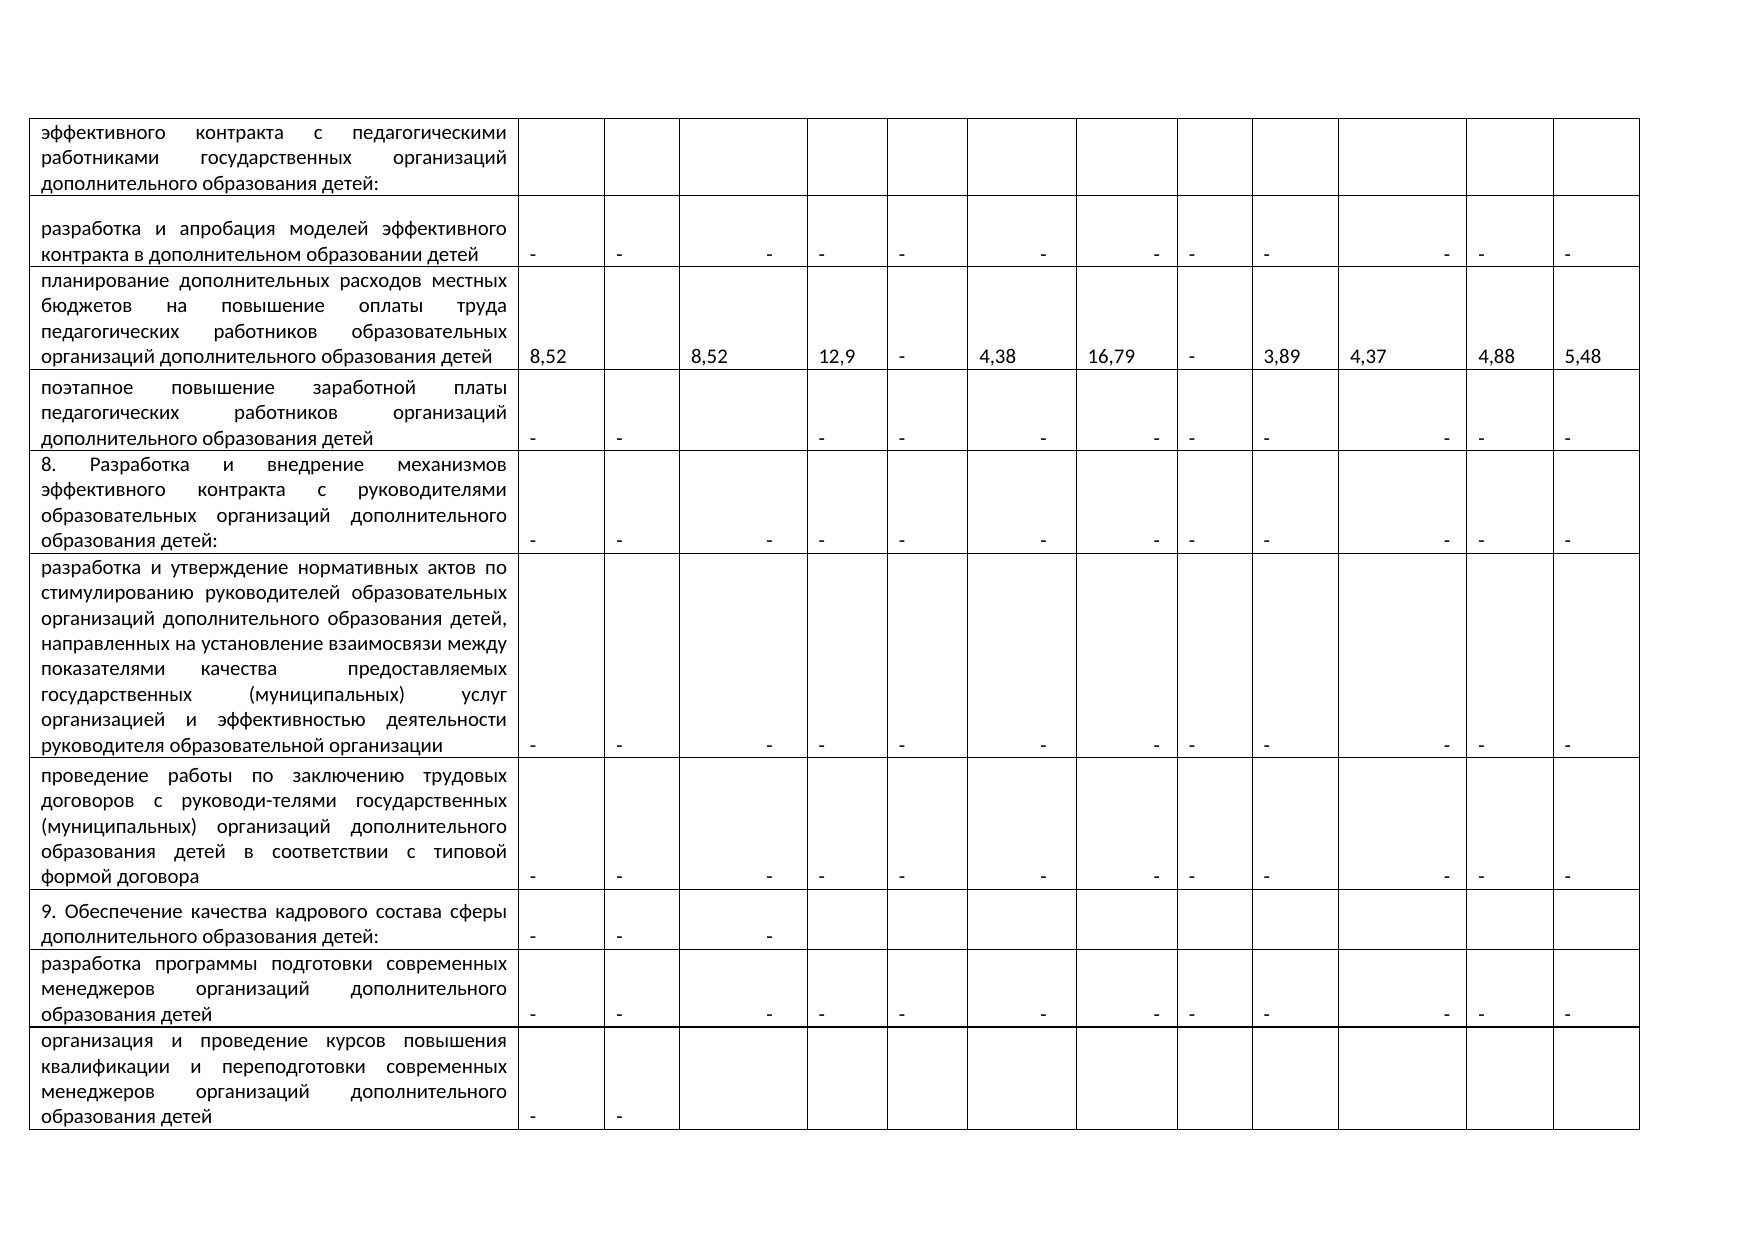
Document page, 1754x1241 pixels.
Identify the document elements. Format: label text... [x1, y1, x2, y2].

table_cell - [605, 1028, 679, 1129]
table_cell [30, 119, 518, 195]
table_cell [1554, 1028, 1639, 1129]
table_cell [1253, 890, 1338, 949]
table_cell - [1077, 451, 1177, 553]
table_cell - [1178, 196, 1252, 266]
table_cell - [1178, 370, 1252, 450]
table_cell - [605, 890, 679, 949]
table_cell - [519, 554, 604, 757]
table_cell 8,52 [680, 267, 807, 369]
table_cell - [1178, 451, 1252, 553]
table_cell - [1253, 370, 1338, 450]
table_cell - [1339, 554, 1466, 757]
table_cell [1178, 1028, 1252, 1129]
table_cell - [1467, 950, 1553, 1026]
table_cell - [519, 890, 604, 949]
table_cell [968, 1028, 1076, 1129]
table_cell [1077, 119, 1177, 195]
table_cell - [888, 370, 967, 450]
table_cell [680, 370, 807, 450]
table_cell - [1077, 554, 1177, 757]
table_cell - [1554, 758, 1639, 889]
table_cell [1554, 119, 1639, 195]
table_cell - [680, 451, 807, 553]
table_cell [968, 119, 1076, 195]
table_cell - [605, 554, 679, 757]
table_cell - [1178, 267, 1252, 369]
table_cell [605, 267, 679, 369]
table_cell - [1253, 451, 1338, 553]
table_cell - [680, 950, 807, 1026]
table_cell - [519, 950, 604, 1026]
table_cell - [888, 554, 967, 757]
table_cell [1467, 1028, 1553, 1129]
table_cell - [1467, 196, 1553, 266]
table_cell - [1253, 196, 1338, 266]
table_cell - [1178, 554, 1252, 757]
table_cell 4,88 [1467, 267, 1553, 369]
table_cell поэтапное повышение заработной платы педагогических работников организаций дополнительного образования детей [30, 370, 518, 450]
table_cell 4,38 [968, 267, 1076, 369]
table_cell [519, 119, 604, 195]
table_cell - [808, 370, 887, 450]
table_cell - [1077, 950, 1177, 1026]
table_cell [1339, 1028, 1466, 1129]
table_cell организация и проведение курсов повышения квалификации и переподготовки современных менеджеров организаций дополнительного образования детей [30, 1028, 518, 1129]
table_cell [1339, 890, 1466, 949]
table_cell разработка программы подготовки современных менеджеров организаций дополнительного образования детей [30, 950, 518, 1026]
table_cell планирование дополнительных расходов местных бюджетов на повышение оплаты труда педагогических работников образовательных организаций дополнительного образования детей [30, 267, 518, 369]
table_cell - [1467, 451, 1553, 553]
table_cell - [680, 554, 807, 757]
table_cell - [1077, 196, 1177, 266]
table_cell - [605, 758, 679, 889]
table_cell - [1253, 950, 1338, 1026]
table_cell - [808, 554, 887, 757]
table_cell - [1554, 554, 1639, 757]
table_cell [1339, 119, 1466, 195]
table_cell 9. Обеспечение качества кадрового состава сферы дополнительного образования детей: [30, 890, 518, 949]
table_cell - [1554, 370, 1639, 450]
table_cell - [605, 950, 679, 1026]
table_cell - [680, 890, 807, 949]
table_cell - [605, 451, 679, 553]
table_cell разработка и апробация моделей эффективного контракта в дополнительном образовании детей [30, 196, 518, 266]
table_cell [968, 890, 1076, 949]
table_cell - [1339, 451, 1466, 553]
table_cell - [1467, 758, 1553, 889]
table_cell - [680, 196, 807, 266]
table_cell - [519, 370, 604, 450]
table_cell - [808, 950, 887, 1026]
table_cell [808, 1028, 887, 1129]
table_cell 8. Разработка и внедрение механизмов эффективного контракта с руководителями образовательных организаций дополнительного образования детей: [30, 451, 518, 553]
table_cell - [888, 267, 967, 369]
table_cell - [808, 451, 887, 553]
table_cell [808, 119, 887, 195]
table_cell - [605, 196, 679, 266]
table_cell [605, 119, 679, 195]
table_cell - [1253, 758, 1338, 889]
table_cell - [968, 196, 1076, 266]
table_cell 12,9 [808, 267, 887, 369]
table_cell - [1339, 196, 1466, 266]
table_cell [888, 1028, 967, 1129]
table_cell - [1077, 758, 1177, 889]
table_cell [1077, 890, 1177, 949]
table_cell [1467, 890, 1553, 949]
table_cell - [1554, 196, 1639, 266]
table_cell 8,52 [519, 267, 604, 369]
table_cell - [1339, 950, 1466, 1026]
table_cell [1077, 1028, 1177, 1129]
table_cell - [968, 758, 1076, 889]
table_cell - [519, 196, 604, 266]
table_cell [1253, 1028, 1338, 1129]
table_cell - [1467, 370, 1553, 450]
table_cell 16,79 [1077, 267, 1177, 369]
table_cell 3,89 [1253, 267, 1338, 369]
table_cell [1467, 119, 1553, 195]
table_cell [680, 1028, 807, 1129]
table_cell [680, 119, 807, 195]
table_cell [808, 890, 887, 949]
table_cell - [808, 196, 887, 266]
table_cell - [680, 758, 807, 889]
table_cell - [519, 1028, 604, 1129]
table_cell - [888, 758, 967, 889]
table_cell разработка и утверждение нормативных актов по стимулированию руководителей образовательных организаций дополнительного образования детей, направленных на установление взаимосвязи между показателями качества предоставляемых государственных (муниципальных) услуг организацией и эффективностью деятельности руководителя образовательной организации [30, 554, 518, 757]
table_cell - [1178, 950, 1252, 1026]
table_cell - [1467, 554, 1553, 757]
table_cell [1253, 119, 1338, 195]
table_cell - [808, 758, 887, 889]
table_cell - [968, 451, 1076, 553]
table_cell [1554, 890, 1639, 949]
table_cell - [1178, 758, 1252, 889]
table_cell - [1077, 370, 1177, 450]
table_cell - [1253, 554, 1338, 757]
table_cell - [968, 950, 1076, 1026]
table_cell - [605, 370, 679, 450]
table_cell - [1554, 950, 1639, 1026]
table_cell 5,48 [1554, 267, 1639, 369]
table_cell [888, 890, 967, 949]
table_cell - [519, 758, 604, 889]
table_cell - [888, 196, 967, 266]
table_cell - [968, 370, 1076, 450]
table_cell [1178, 890, 1252, 949]
table_cell проведение работы по заключению трудовых договоров с руководи-телями государственных (муниципальных) организаций дополнительного образования детей в соответствии с типовой формой договора [30, 758, 518, 889]
table_cell - [1554, 451, 1639, 553]
table_cell [888, 119, 967, 195]
table_cell - [519, 451, 604, 553]
table_cell - [888, 451, 967, 553]
table_cell 4,37 [1339, 267, 1466, 369]
table_cell - [968, 554, 1076, 757]
table_cell - [1339, 370, 1466, 450]
table_cell - [1339, 758, 1466, 889]
table_cell - [888, 950, 967, 1026]
table_cell [1178, 119, 1252, 195]
